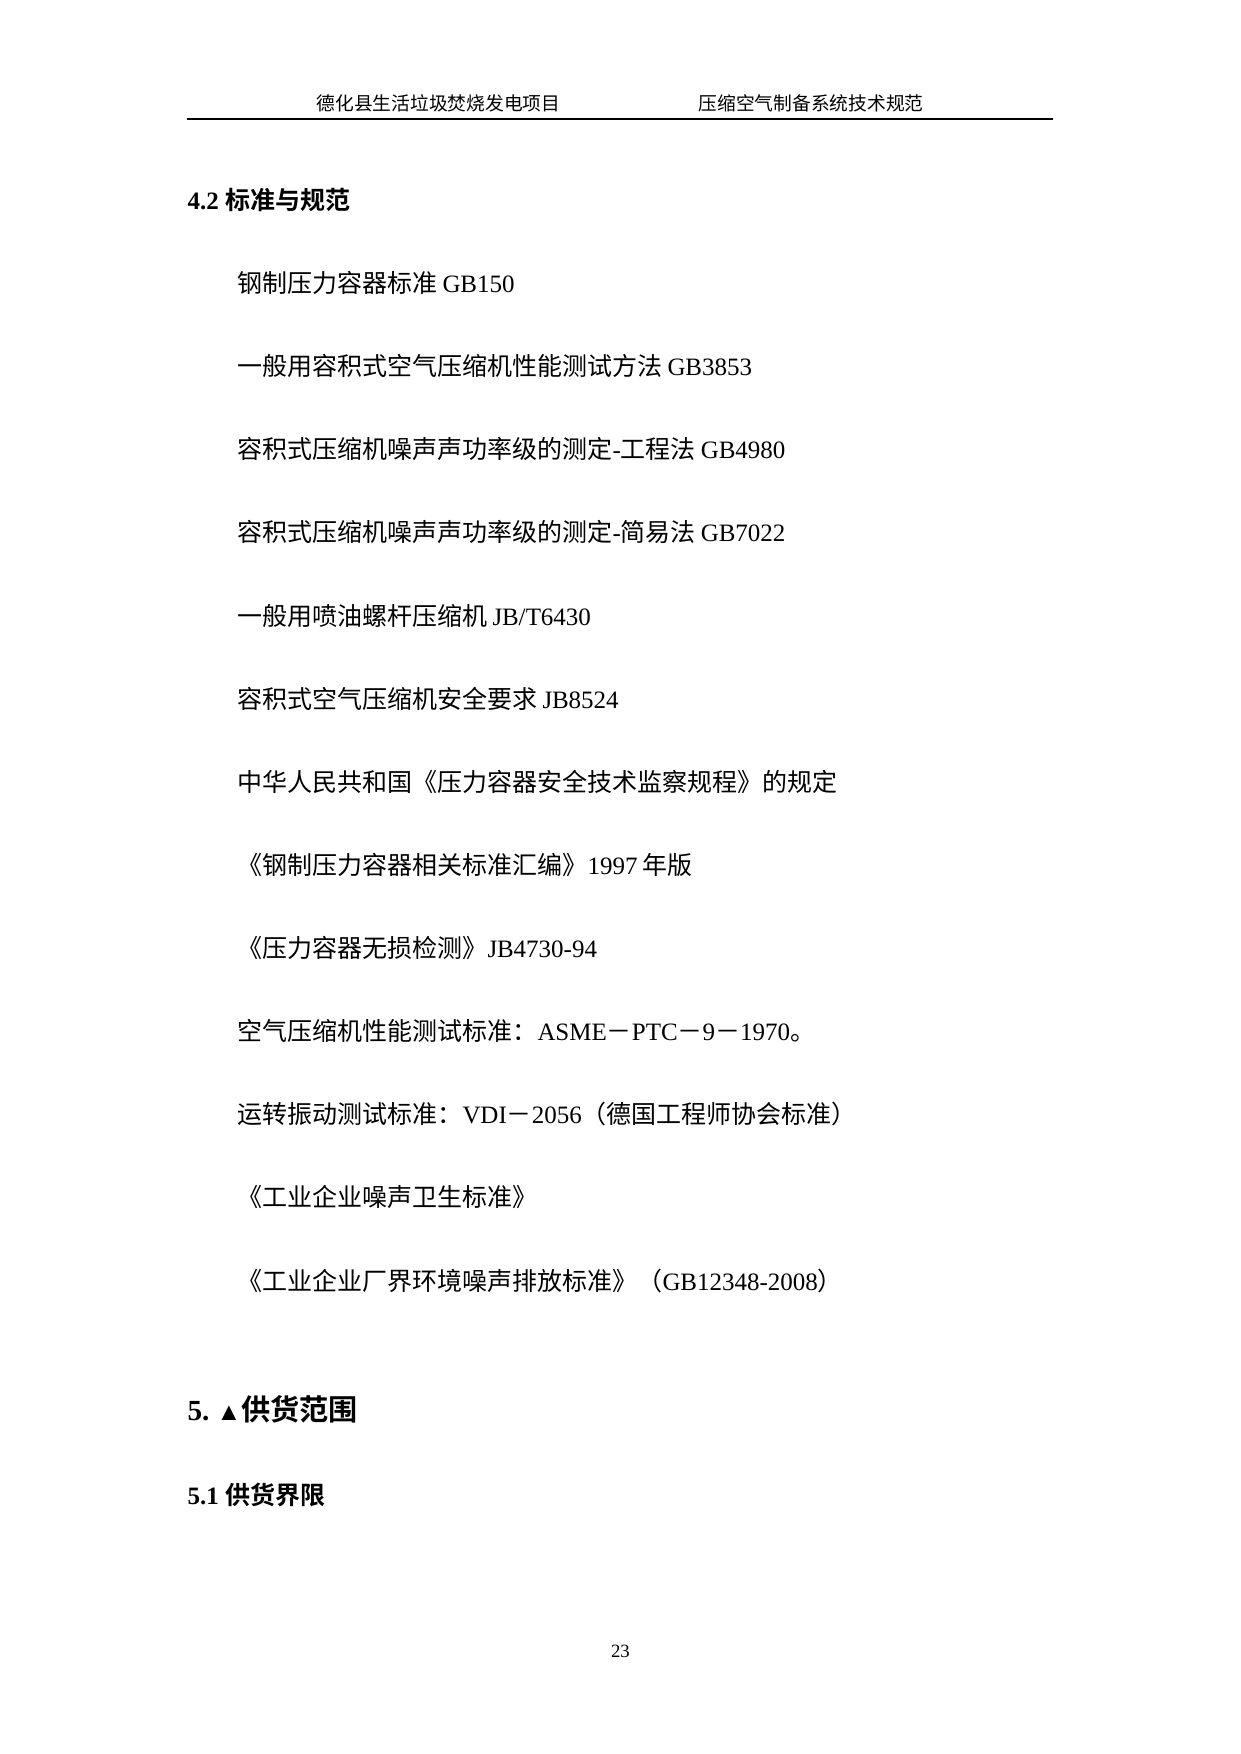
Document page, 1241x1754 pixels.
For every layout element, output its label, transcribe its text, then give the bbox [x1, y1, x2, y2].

list 运转振动测试标准：VDI－2056（德国工程师协会标准） [187, 1080, 1053, 1145]
list 空气压缩机性能测试标准：ASME－PTC－9－1970。 [187, 997, 1053, 1062]
list 容积式压缩机噪声声功率级的测定-工程法GB4980 [187, 415, 1053, 480]
list 钢制压力容器标准GB150 [187, 249, 1053, 314]
list 容积式压缩机噪声声功率级的测定-简易法GB7022 [187, 498, 1053, 563]
list 中华人民共和国《压力容器安全技术监察规程》的规定 [187, 748, 1053, 813]
list 一般用容积式空气压缩机性能测试方法GB3853 [187, 332, 1053, 397]
list 《压力容器无损检测》JB4730-94 [187, 914, 1053, 979]
list ▲供货范围 [187, 1375, 1053, 1440]
list 容积式空气压缩机安全要求JB8524 [187, 665, 1053, 730]
list 一般用喷油螺杆压缩机JB/T6430 [187, 582, 1053, 647]
list 供货界限 [187, 1461, 1053, 1526]
list 《钢制压力容器相关标准汇编》1997年版 [187, 831, 1053, 896]
list 《工业企业厂界环境噪声排放标准》（GB12348-2008） [187, 1247, 1053, 1312]
list 《工业企业噪声卫生标准》 [187, 1163, 1053, 1228]
list 标准与规范 [187, 166, 1053, 231]
